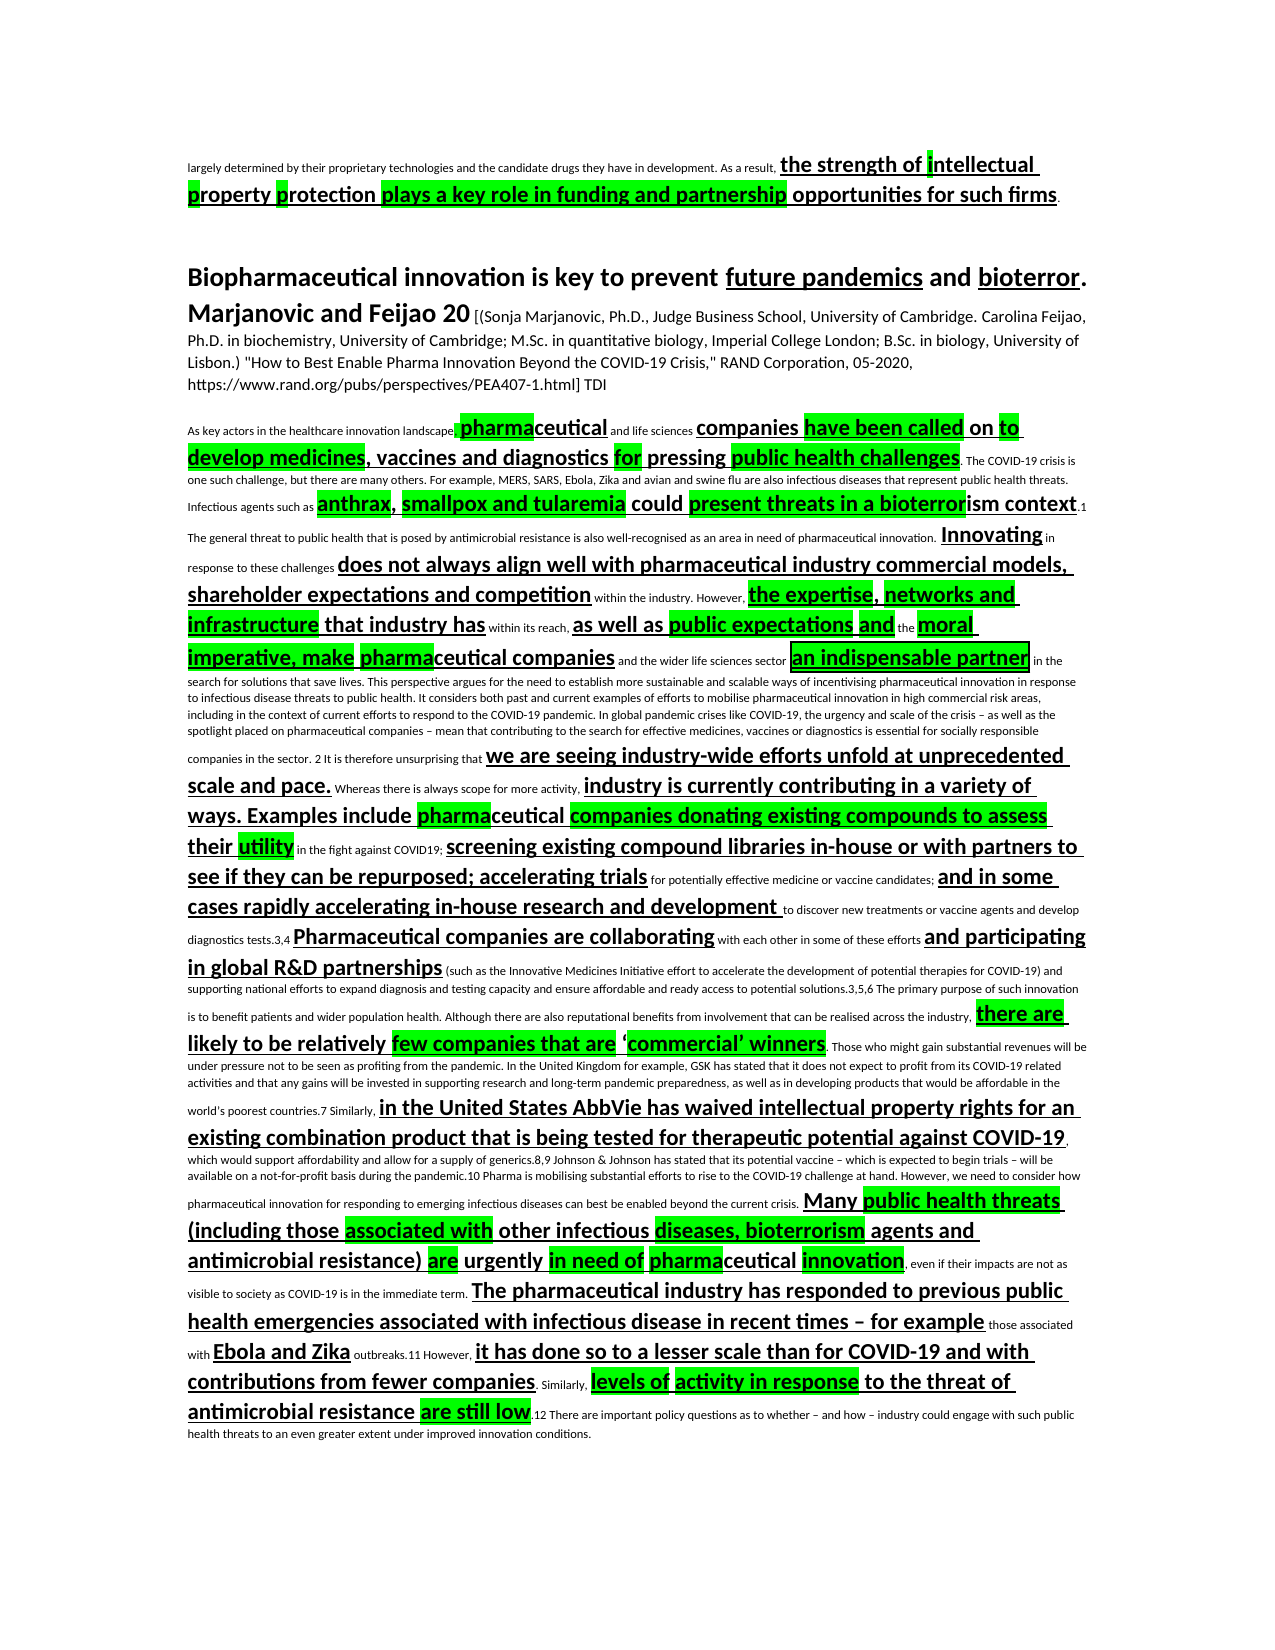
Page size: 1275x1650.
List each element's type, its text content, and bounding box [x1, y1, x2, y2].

text Marjanovic and Feijao 20 [(Sonja Marjanovic, Ph.D., Judge Business School, University of Cambridge. Carolina Feijao, Ph.D. in biochemistry, University of Cambridge; M.Sc. in quantitative biology, Imperial College London; B.Sc. in biology, University of Lisbon.) "How to Best Enable Pharma Innovation Beyond the COVID-19 Crisis," RAND Corporation, 05-2020, https://www.rand.org/pubs/perspectives/PEA407-1.html] TDI [187, 296, 1087, 394]
text As key actors in the healthcare innovation landscape, pharmaceutical and life sciences companies have been called on to develop medicines, vaccines and diagnostics for pressing public health challenges. The COVID-19 crisis is one such challenge, but there are many others. For example, MERS, SARS, Ebola, Zika and avian and swine flu are also infectious diseases that represent public health threats. Infectious agents such as anthrax, smallpox and tularemia could present threats in a bioterrorism context.1 The general threat to public health that is posed by antimicrobial resistance is also well-recognised as an area in need of pharmaceutical innovation. Innovating in response to these challenges does not always align well with pharmaceutical industry commercial models, shareholder expectations and competition within the industry. However, the expertise, networks and infrastructure that industry has within its reach, as well as public expectations and the moral imperative, make pharmaceutical companies and the wider life sciences sector an indispensable partner in the search for solutions that save lives. This perspective argues for the need to establish more sustainable and scalable ways of incentivising pharmaceutical innovation in response to infectious disease threats to public health. It considers both past and current examples of efforts to mobilise pharmaceutical innovation in high commercial risk areas, including in the context of current efforts to respond to the COVID-19 pandemic. In global pandemic crises like COVID-19, the urgency and scale of the crisis – as well as the spotlight placed on pharmaceutical companies – mean that contributing to the search for effective medicines, vaccines or diagnostics is essential for socially responsible companies in the sector. 2 It is therefore unsurprising that we are seeing industry-wide efforts unfold at unprecedented scale and pace. Whereas there is always scope for more activity, industry is currently contributing in a variety of ways. Examples include pharmaceutical companies donating existing compounds to assess their utility in the fight against COVID19; screening existing compound libraries in-house or with partners to see if they can be repurposed; accelerating trials for potentially effective medicine or vaccine candidates; and in some cases rapidly accelerating in-house research and development to discover new treatments or vaccine agents and develop diagnostics tests.3,4 Pharmaceutical companies are collaborating with each other in some of these efforts and participating in global R&D partnerships (such as the Innovative Medicines Initiative effort to accelerate the development of potential therapies for COVID-19) and supporting national efforts to expand diagnosis and testing capacity and ensure affordable and ready access to potential solutions.3,5,6 The primary purpose of such innovation is to benefit patients and wider population health. Although there are also reputational benefits from involvement that can be realised across the industry, there are likely to be relatively few companies that are ‘commercial’ winners. Those who might gain substantial revenues will be under pressure not to be seen as profiting from the pandemic. In the United Kingdom for example, GSK has stated that it does not expect to profit from its COVID-19 related activities and that any gains will be invested in supporting research and long-term pandemic preparedness, as well as in developing products that would be affordable in the world’s poorest countries.7 Similarly, in the United States AbbVie has waived intellectual property rights for an existing combination product that is being tested for therapeutic potential against COVID-19, which would support affordability and allow for a supply of generics.8,9 Johnson & Johnson has stated that its potential vaccine – which is expected to begin trials – will be available on a not-for-profit basis during the pandemic.10 Pharma is mobilising substantial efforts to rise to the COVID-19 challenge at hand. However, we need to consider how pharmaceutical innovation for responding to emerging infectious diseases can best be enabled beyond the current crisis. Many public health threats (including those associated with other infectious diseases, bioterrorism agents and antimicrobial resistance) are urgently in need of pharmaceutical innovation, even if their impacts are not as visible to society as COVID-19 is in the immediate term. The pharmaceutical industry has responded to previous public health emergencies associated with infectious disease in recent times – for example those associated with Ebola and Zika outbreaks.11 However, it has done so to a lesser scale than for COVID-19 and with contributions from fewer companies. Similarly, levels of activity in response to the threat of antimicrobial resistance are still low.12 There are important policy questions as to whether – and how – industry could engage with such public health threats to an even greater extent under improved innovation conditions. [187, 413, 1087, 1442]
subtitle Biopharmaceutical innovation is key to prevent future pandemics and bioterror. [187, 260, 1087, 293]
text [187, 150, 1087, 208]
